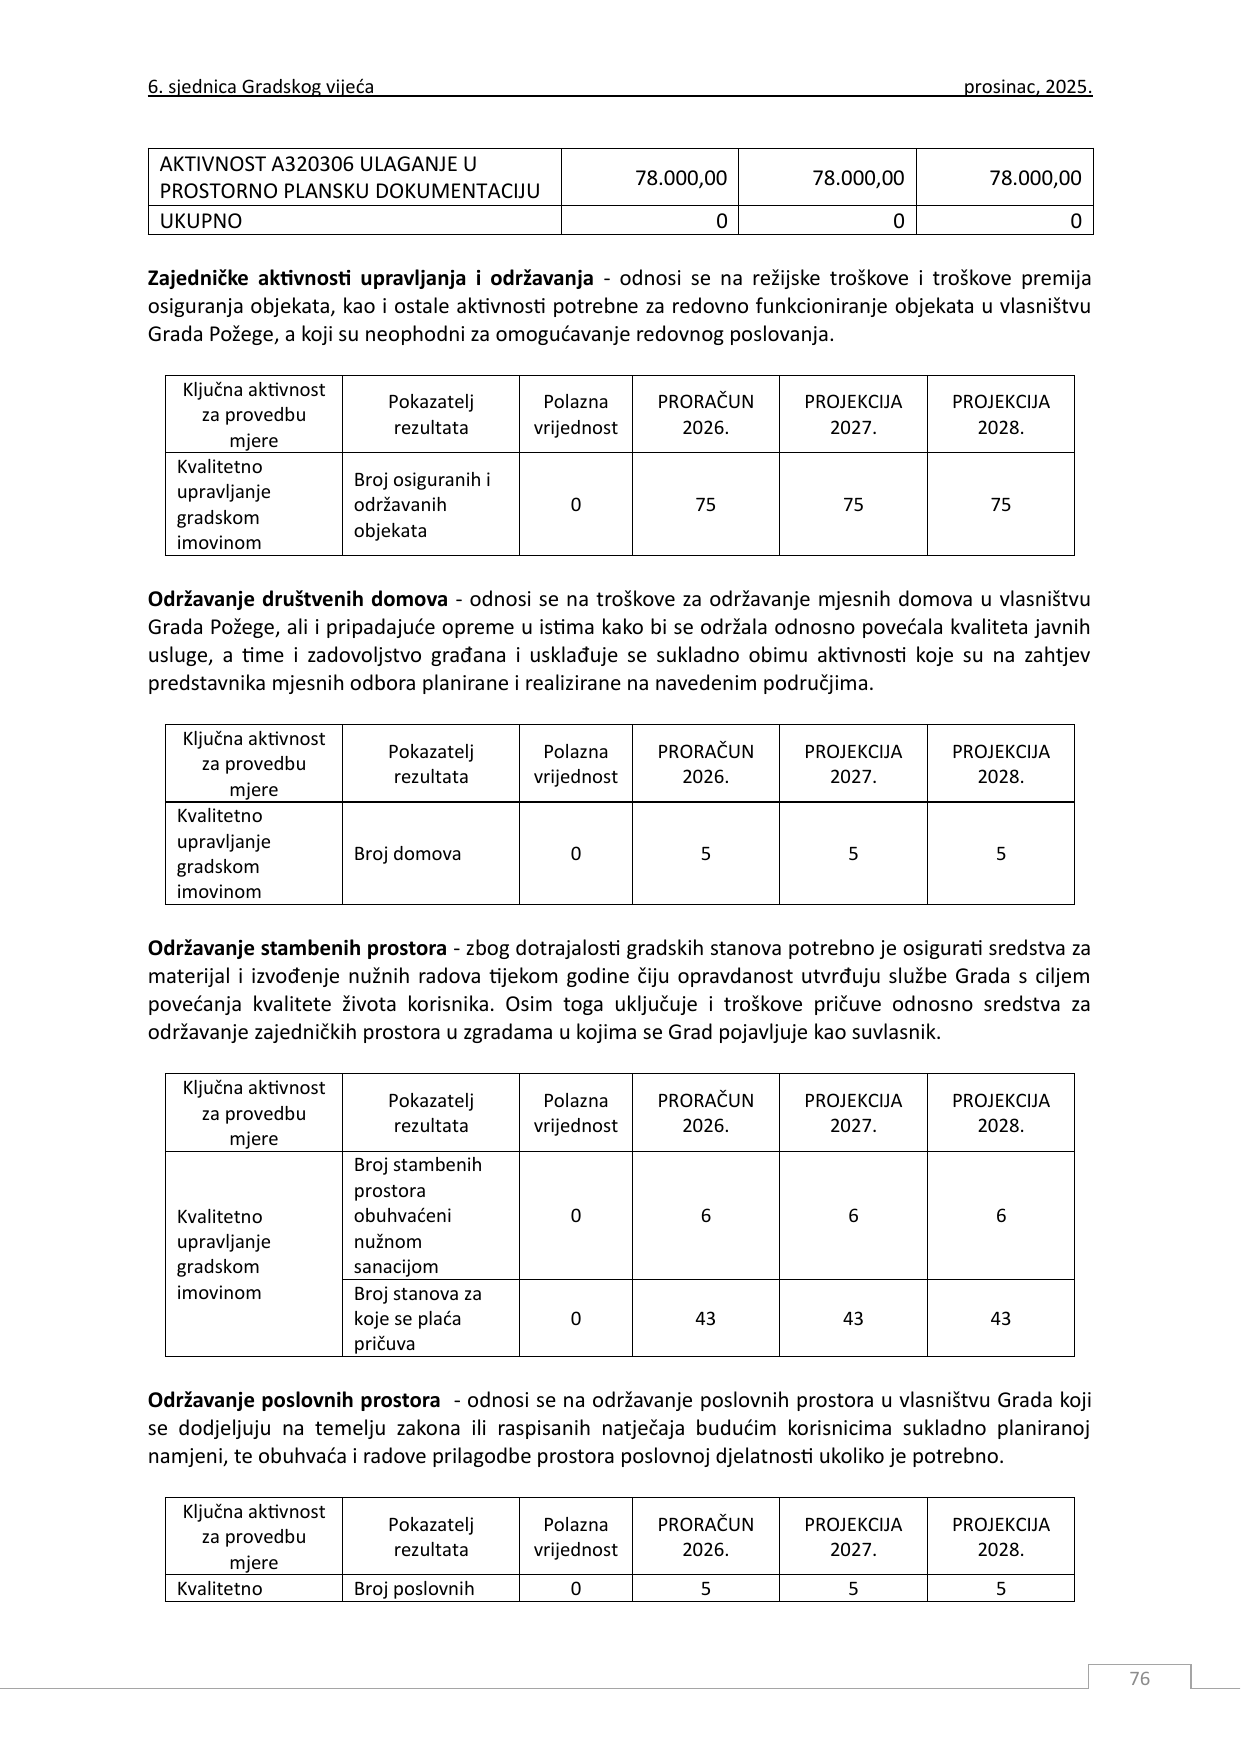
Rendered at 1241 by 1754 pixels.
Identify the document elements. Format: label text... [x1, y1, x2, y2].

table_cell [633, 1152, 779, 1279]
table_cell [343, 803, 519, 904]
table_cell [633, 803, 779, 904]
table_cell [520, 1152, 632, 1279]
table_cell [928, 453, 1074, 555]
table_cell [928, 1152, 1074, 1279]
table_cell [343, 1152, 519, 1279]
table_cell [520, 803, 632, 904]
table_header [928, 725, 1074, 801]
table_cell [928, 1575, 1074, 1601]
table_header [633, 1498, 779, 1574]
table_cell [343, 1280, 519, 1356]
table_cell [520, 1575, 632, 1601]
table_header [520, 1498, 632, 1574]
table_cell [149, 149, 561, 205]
text Zajedničke aktivnosti upravljanja i održavanja - odnosi se na režijske troškove i troškove premija osiguranja objekata, kao i ostale aktivnosti potrebne za redovno funkcioniranje objekata u vlasništvu Grada Požege, a koji su neophodni za omogućavanje redovnog poslovanja. [148, 263, 1093, 347]
text Održavanje društvenih domova - odnosi se na troškove za održavanje mjesnih domova u vlasništvu Grada Požege, ali i pripadajuće opreme u istima kako bi se održala odnosno povećala kvaliteta javnih usluge, a time i zadovoljstvo građana i usklađuje se sukladno obimu aktivnosti koje su na zahtjev predstavnika mjesnih odbora planirane i realizirane na navedenim područjima. [148, 584, 1093, 696]
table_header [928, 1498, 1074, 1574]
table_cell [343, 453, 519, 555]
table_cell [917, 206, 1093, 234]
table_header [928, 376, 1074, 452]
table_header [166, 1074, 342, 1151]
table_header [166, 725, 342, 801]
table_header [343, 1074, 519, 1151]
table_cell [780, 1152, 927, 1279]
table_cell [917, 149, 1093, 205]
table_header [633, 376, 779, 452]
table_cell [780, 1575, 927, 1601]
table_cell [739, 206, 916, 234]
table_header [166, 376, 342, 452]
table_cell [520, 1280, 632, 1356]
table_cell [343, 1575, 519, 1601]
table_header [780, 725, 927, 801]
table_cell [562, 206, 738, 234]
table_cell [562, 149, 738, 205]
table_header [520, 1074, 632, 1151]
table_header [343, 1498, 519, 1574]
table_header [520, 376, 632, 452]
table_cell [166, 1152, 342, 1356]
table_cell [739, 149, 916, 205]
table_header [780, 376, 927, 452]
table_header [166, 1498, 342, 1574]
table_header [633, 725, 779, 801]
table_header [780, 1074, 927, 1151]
text Održavanje poslovnih prostora - odnosi se na održavanje poslovnih prostora u vlasništvu Grada koji se dodjeljuju na temelju zakona ili raspisanih natječaja budućim korisnicima sukladno planiranoj namjeni, te obuhvaća i radove prilagodbe prostora poslovnoj djelatnosti ukoliko je potrebno. [148, 1385, 1093, 1469]
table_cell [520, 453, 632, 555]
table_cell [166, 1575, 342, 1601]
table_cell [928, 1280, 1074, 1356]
text Održavanje stambenih prostora - zbog dotrajalosti gradskih stanova potrebno je osigurati sredstva za materijal i izvođenje nužnih radova tijekom godine čiju opravdanost utvrđuju službe Grada s ciljem povećanja kvalitete života korisnika. Osim toga uključuje i troškove pričuve odnosno sredstva za održavanje zajedničkih prostora u zgradama u kojima se Grad pojavljuje kao suvlasnik. [148, 933, 1093, 1045]
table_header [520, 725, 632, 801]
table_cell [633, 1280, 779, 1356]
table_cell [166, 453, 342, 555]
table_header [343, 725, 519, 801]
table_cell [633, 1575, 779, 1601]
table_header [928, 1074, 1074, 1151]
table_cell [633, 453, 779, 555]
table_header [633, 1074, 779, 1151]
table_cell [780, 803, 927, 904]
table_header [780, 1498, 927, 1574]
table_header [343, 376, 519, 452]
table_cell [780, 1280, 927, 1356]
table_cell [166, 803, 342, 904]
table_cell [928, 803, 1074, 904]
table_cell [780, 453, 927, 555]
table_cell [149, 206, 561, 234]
